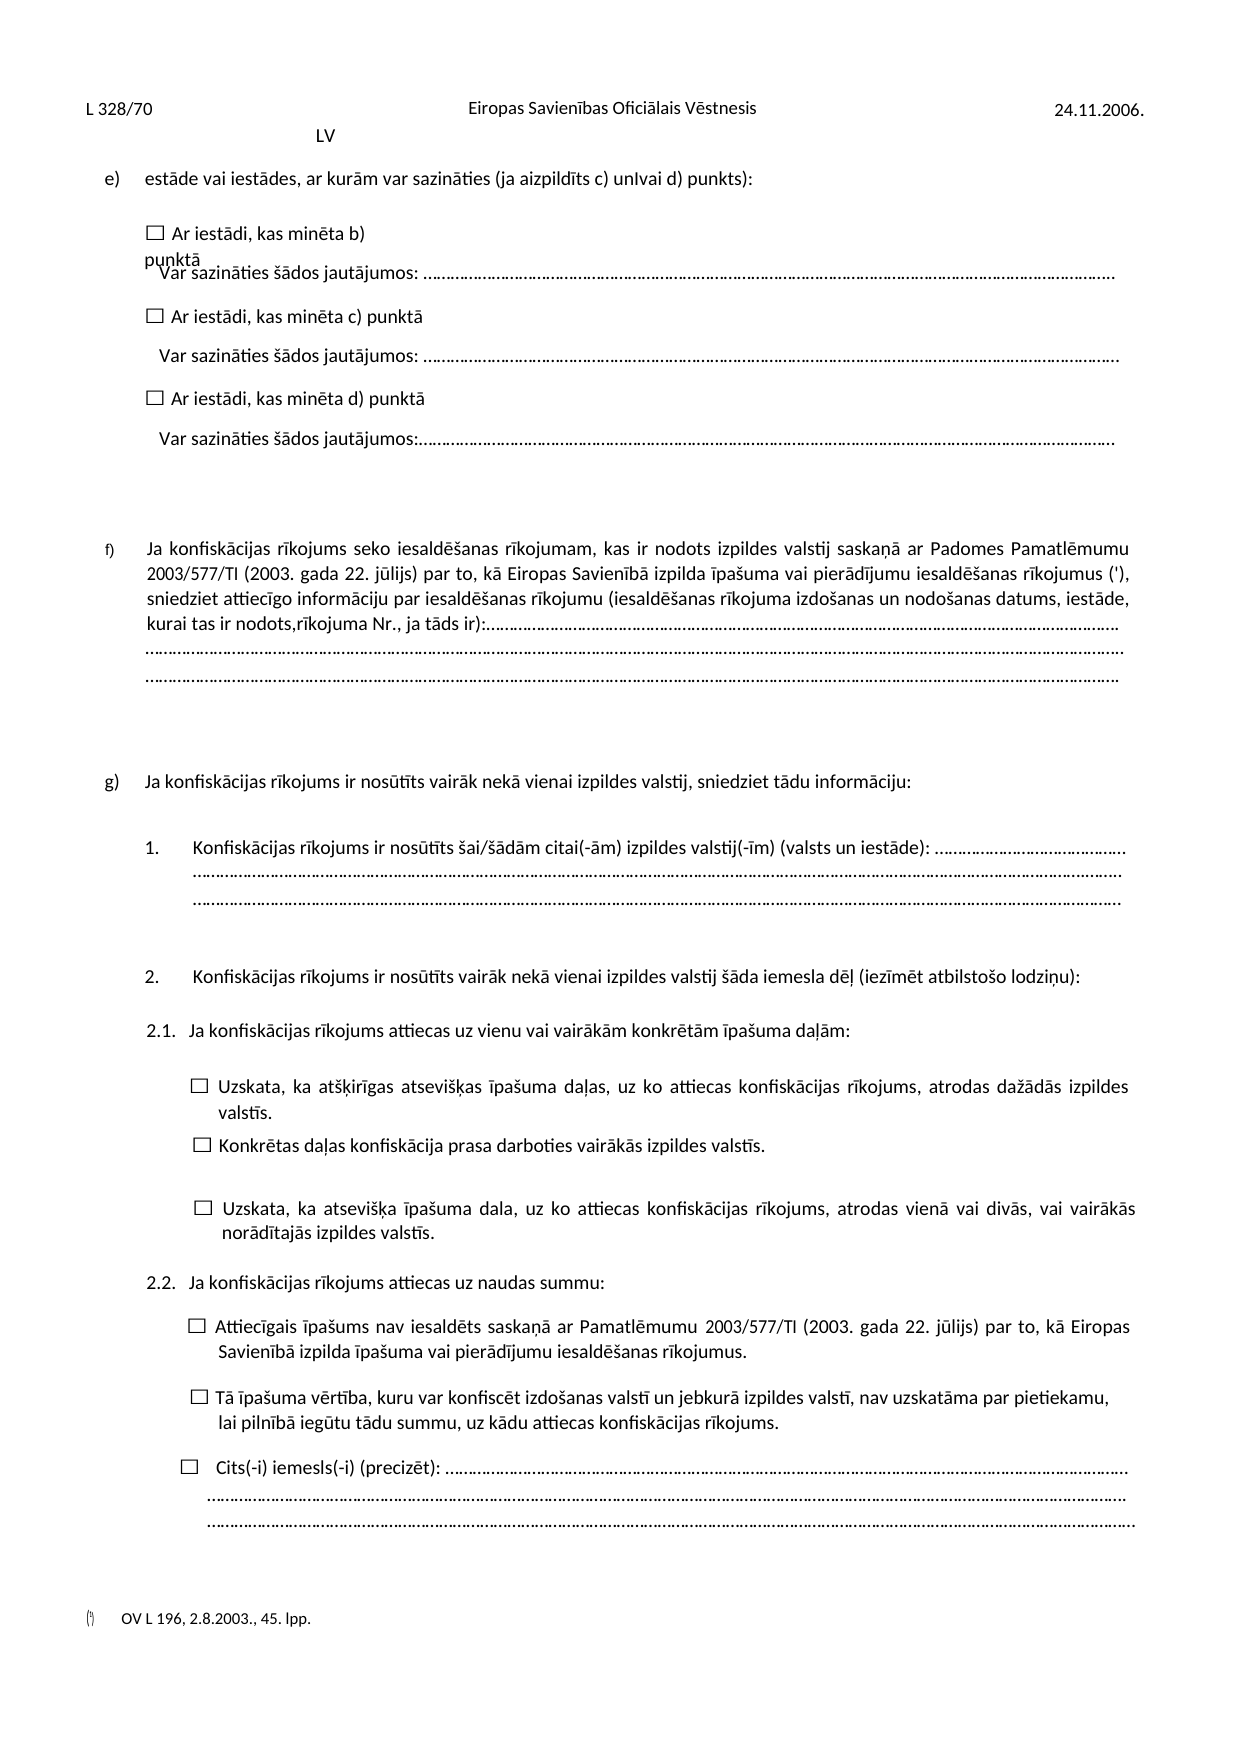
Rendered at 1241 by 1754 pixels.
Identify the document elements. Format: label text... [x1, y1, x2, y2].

text Ar iestādi, kas minēta d) punktā [144, 386, 426, 411]
text Konkrētas daļas konfiskācija prasa darboties vairākās izpildes valstīs. [191, 1132, 1131, 1158]
text g) Ja konfiskācijas rīkojums ir nosūtīts vairāk nekā vienai izpildes valstij, sniedziet tādu informāciju: [104, 774, 1131, 792]
text Ar iestādi, kas minēta c) punktā [144, 303, 425, 328]
text Eiropas Savienības Oficiālais Vēstnesis [468, 98, 768, 118]
text Var sazināties šādos jautājumos: …………………………………………………………………………………………………………………………………….. [159, 266, 1136, 283]
text Cits(-i) iemesls(-i) (precizēt): …………………………………………………………………………………………………………………………………… [103, 1453, 1138, 1480]
text Uzskata, ka atsevišķa īpašuma dala, uz ko attiecas konfiskācijas rīkojums, atrodas vienā vai divās, vai vairākās norādītajās izpildes valstīs. [192, 1196, 1137, 1244]
text 2. Konfiskācijas rīkojums ir nosūtīts vairāk nekā vienai izpildes valstij šāda iemesla dēļ (iezīmēt atbilstošo lodziņu): [144, 969, 1131, 987]
text Ar iestādi, kas minēta b) punktā [144, 221, 426, 271]
text ……………………………………………………………………………………………………………………………………………………………………………………………. [104, 663, 1132, 687]
text (¹) OV L 196, 2.8.2003., 45. lpp. [86, 1609, 1131, 1628]
text …………………………………………………………………………………………………………………………………………………………………………………… [144, 886, 1131, 910]
text …………………………………………………………………………………………………………………………………………………………………………….…….. [144, 858, 1131, 882]
text …………………………………………………………………………………………………………………………………………………………………………………………….. [104, 636, 1132, 660]
text 24.11.2006. [1054, 99, 1151, 121]
list Ja konfiskācijas rīkojums seko iesaldēšanas rīkojumam, kas ir nodots izpildes valstij saskaņā ar Padomes Pamatlēmumu 2003/577/TI (2003. gada 22. jūlijs) par to, kā Eiropas Savienībā izpilda īpašuma vai pierādījumu iesaldēšanas rīkojumus ('), sniedziet attiecīgo informāciju par iesaldēšanas rīkojumu (iesaldēšanas rīkojuma izdošanas un nodošanas datums, iestāde, kurai tas ir nodots,rīkojuma Nr., ja tāds ir):…………………………………………………………………………………………………………………………. [105, 536, 1132, 636]
text …………………………………………………………………………………………………………………………………………………………………………………… [103, 1506, 1138, 1533]
text Var sazināties šādos jautājumos:……………………………………………………………………………………………………………………………………… [159, 431, 1217, 448]
text 2.2. Ja konfiskācijas rīkojums attiecas uz naudas summu: [146, 1276, 1131, 1293]
text 1. Konfiskācijas rīkojums ir nosūtīts šai/šādām citai(-ām) izpildes valstij(-īm) (valsts un iestāde): …………………………………… [144, 841, 1131, 858]
text Attiecīgais īpašums nav iesaldēts saskaņā ar Pamatlēmumu 2003/577/TI (2003. gada 22. jūlijs) par to, kā Eiropas Savienībā izpilda īpašuma vai pierādījumu iesaldēšanas rīkojumus. [186, 1314, 1131, 1363]
text Tā īpašuma vērtība, kuru var konfiscēt izdošanas valstī un jebkurā izpildes valstī, nav uzskatāma par pietiekamu, lai pilnībā iegūtu tādu summu, uz kādu attiecas konfiskācijas rīkojums. [188, 1385, 1131, 1434]
text e) estāde vai iestādes, ar kurām var sazināties (ja aizpildīts c) unIvai d) punkts): [104, 172, 1005, 188]
text LV [316, 126, 343, 147]
text …………………………………………………………………………………………………………………………………………………………………………………. [103, 1480, 1138, 1506]
text Var sazināties šādos jautājumos: ……………………………………………………………………………………………………………………………………… [159, 348, 1223, 366]
text 2.1. Ja konfiskācijas rīkojums attiecas uz vienu vai vairākām konkrētām īpašuma daļām: [146, 1023, 1131, 1041]
text Uzskata, ka atšķirīgas atsevišķas īpašuma daļas, uz ko attiecas konfiskācijas rīkojums, atrodas dažādās izpildes valstīs. [188, 1072, 1131, 1124]
text L 328/70 [86, 98, 158, 119]
